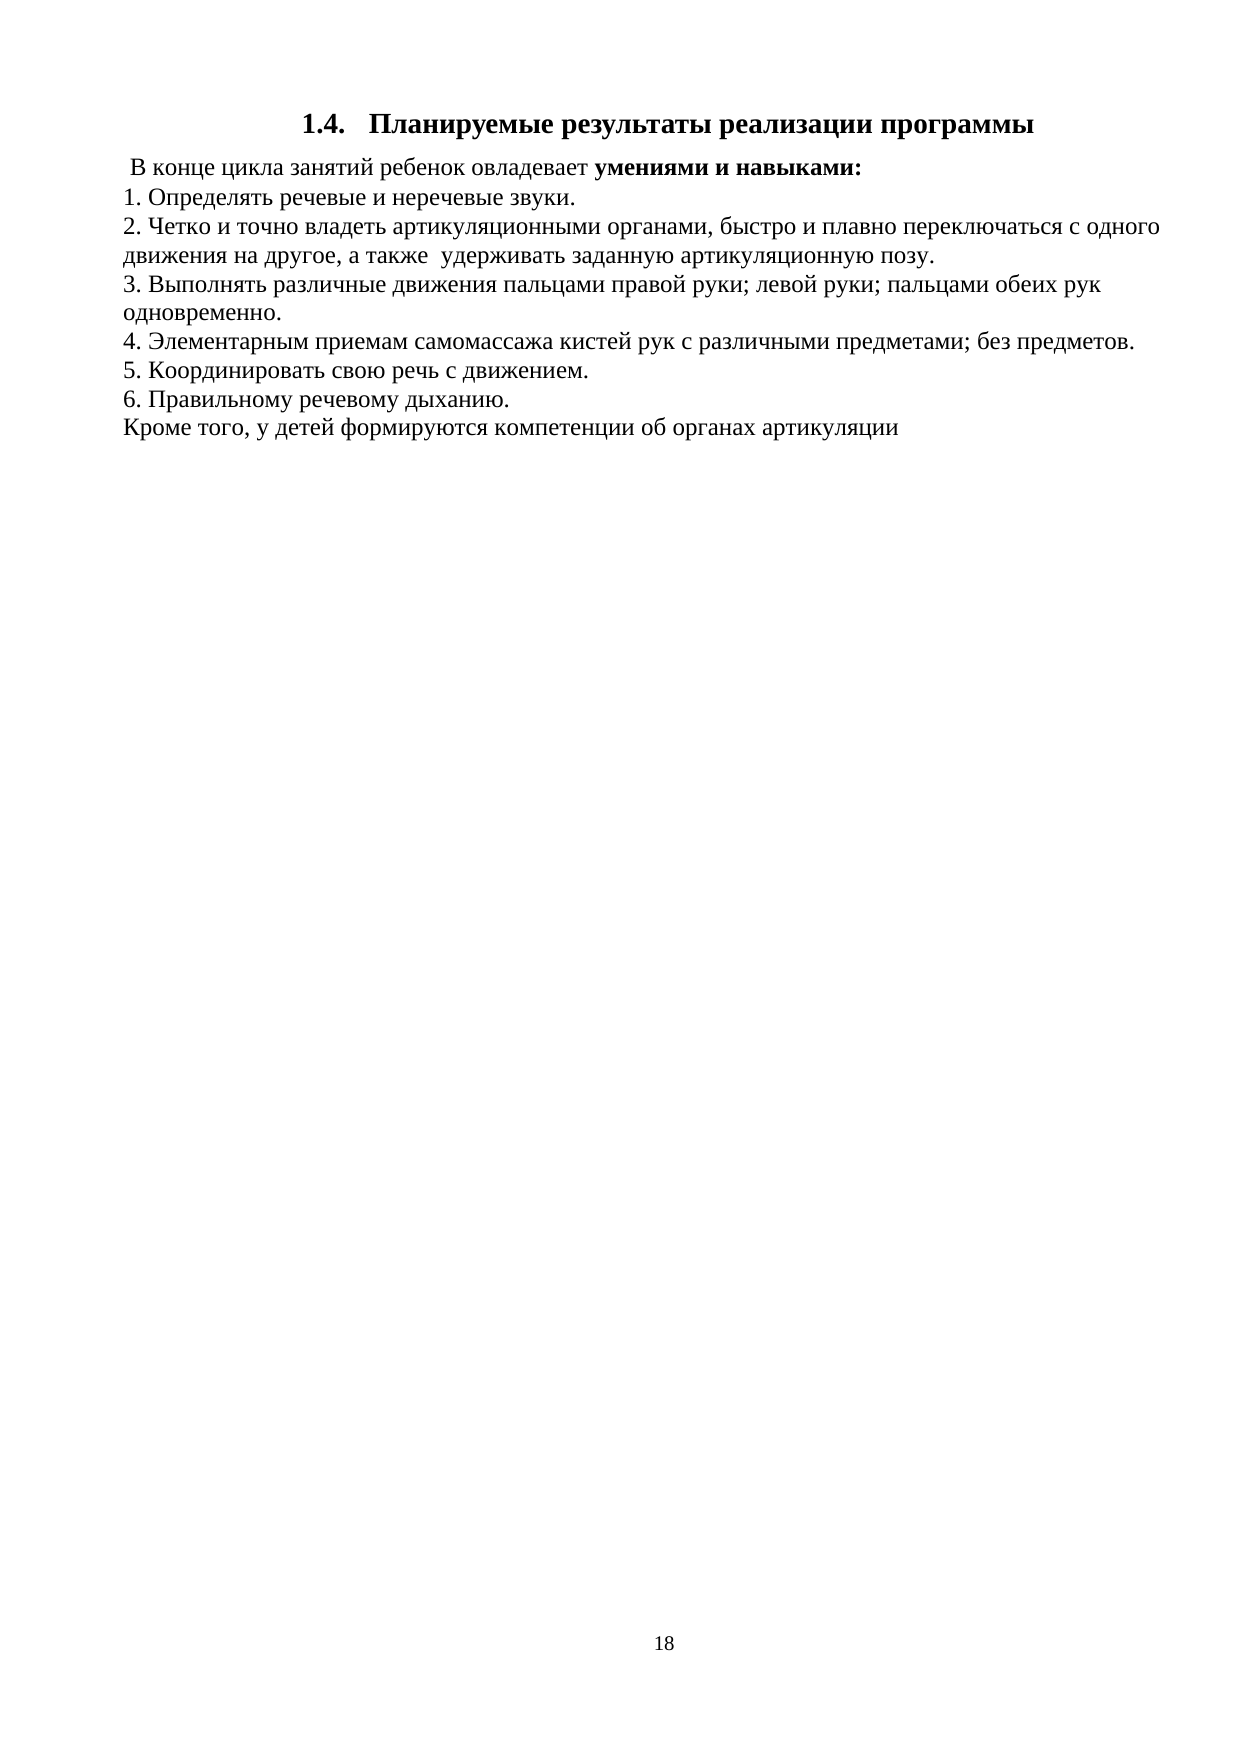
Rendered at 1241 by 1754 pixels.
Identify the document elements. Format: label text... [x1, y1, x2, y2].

text 2. Четко и точно владеть артикуляционными органами, быстро и плавно переключаться с одного движения на другое, а также удерживать заданную артикуляционную позу. [123, 211, 1205, 269]
text 4. Элементарным приемам самомассажа кистей рук с различными предметами; без предметов. [123, 326, 1205, 355]
text 1. Определять речевые и неречевые звуки. [123, 182, 1205, 211]
text 6. Правильному речевому дыханию. [123, 384, 1205, 412]
text 3. Выполнять различные движения пальцами правой руки; левой руки; пальцами обеих рук одновременно. [123, 269, 1205, 326]
text В конце цикла занятий ребенок овладевает умениями и навыками: [129, 147, 1205, 182]
subtitle Планируемые результаты реализации программы [131, 107, 1205, 141]
text 5. Координировать свою речь с движением. [123, 355, 1205, 384]
text Кроме того, у детей формируются компетенции об органах артикуляции [123, 412, 1205, 441]
